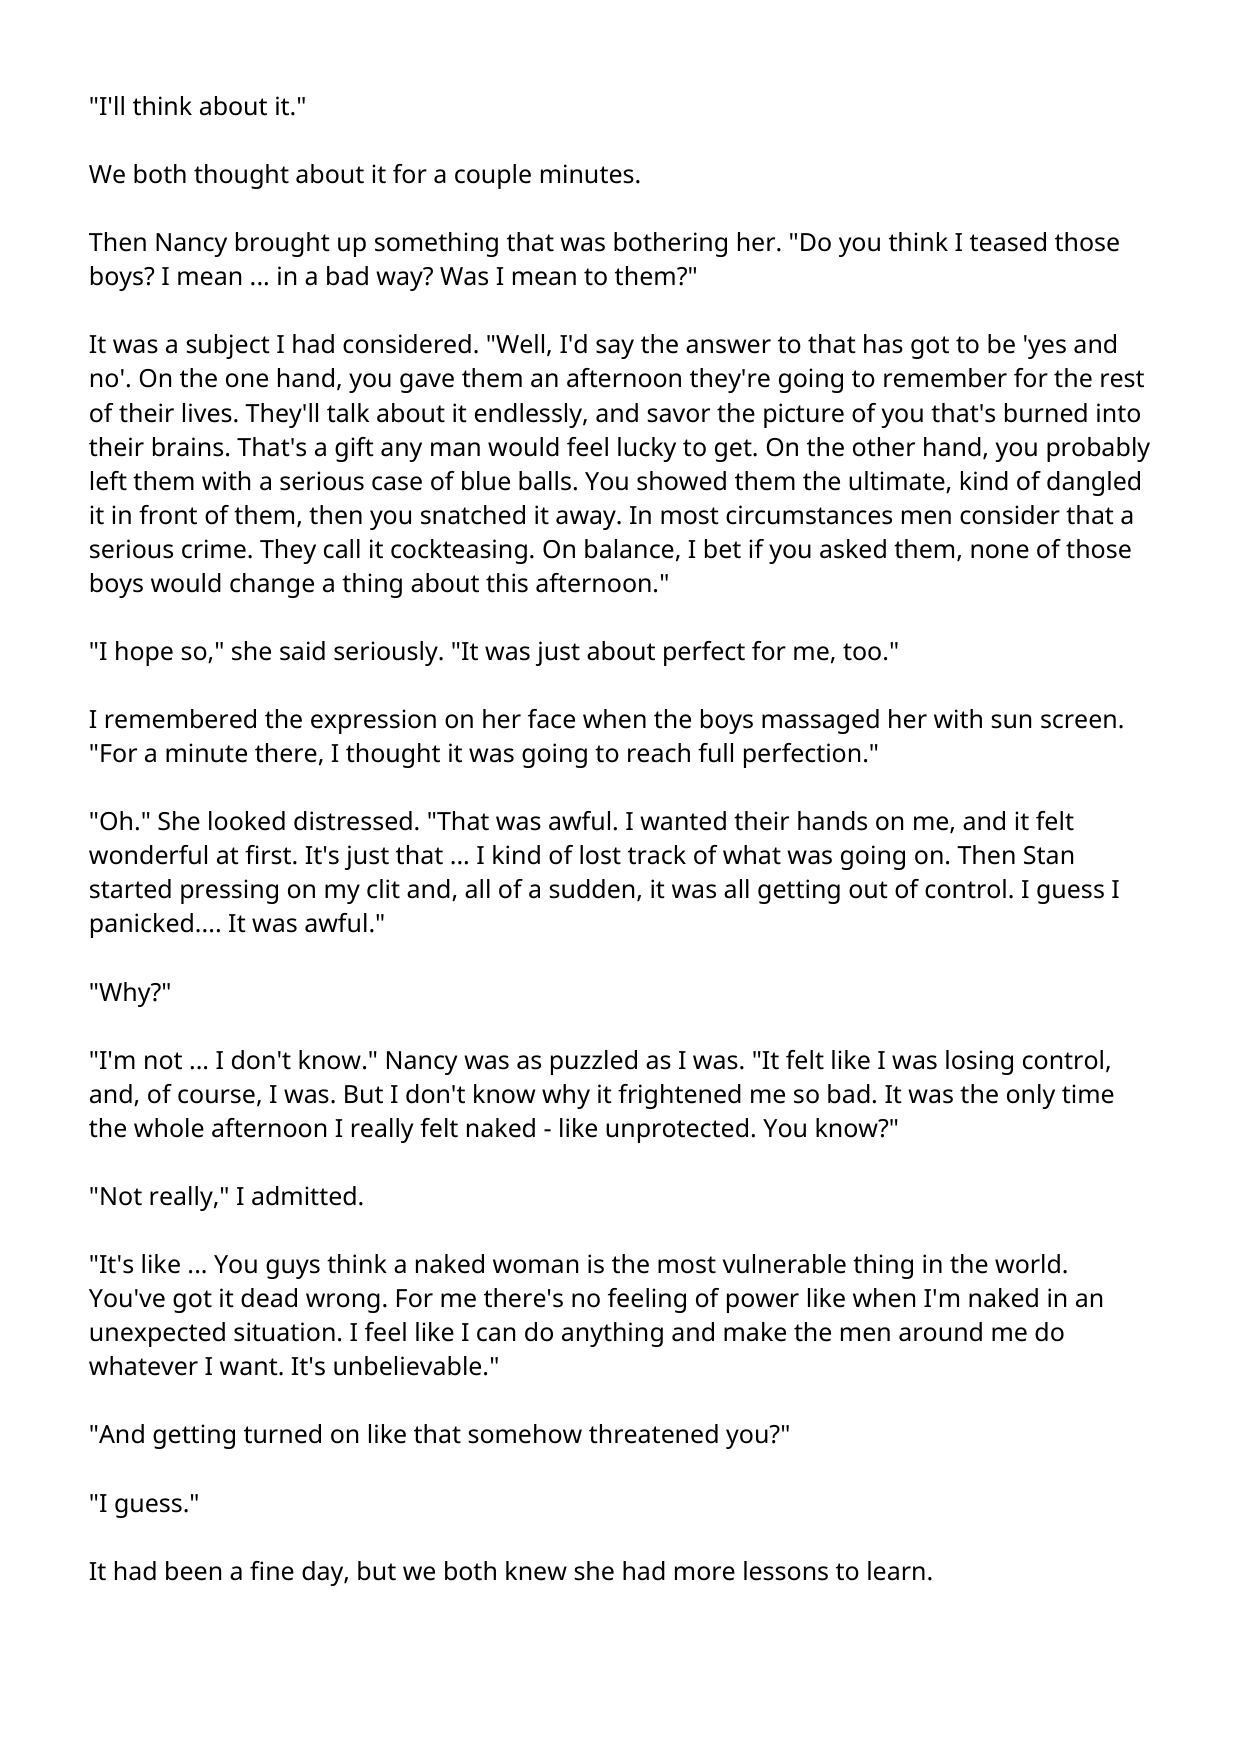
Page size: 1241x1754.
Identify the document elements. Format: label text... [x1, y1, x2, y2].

text "Oh." She looked distressed. "That was awful. I wanted their hands on me, and it felt wonderful at first. It's just that ... I kind of lost track of what was going on. Then Stan started pressing on my clit and, all of a sudden, it was all getting out of control. I guess I panicked.... It was awful." [89, 804, 1152, 940]
text "It's like ... You guys think a naked woman is the most vulnerable thing in the world. You've got it dead wrong. For me there's no feeling of power like when I'm naked in an unexpected situation. I feel like I can do anything and make the men around me do whatever I want. It's unbelievable." [89, 1247, 1152, 1383]
text "Not really," I admitted. [89, 1179, 1152, 1213]
text Then Nancy brought up something that was bothering her. "Do you think I teased those boys? I mean ... in a bad way? Was I mean to them?" [89, 225, 1152, 293]
text "I hope so," she said seriously. "It was just about perfect for me, too." [89, 634, 1152, 668]
text It had been a fine day, but we both knew she had more lessons to learn. [89, 1553, 1152, 1587]
text "I'll think about it." [89, 89, 1152, 123]
text We both thought about it for a couple minutes. [89, 157, 1152, 191]
text It was a subject I had considered. "Well, I'd say the answer to that has got to be 'yes and no'. On the one hand, you gave them an afternoon they're going to remember for the rest of their lives. They'll talk about it endlessly, and savor the picture of you that's burned into their brains. That's a gift any man would feel lucky to get. On the other hand, you probably left them with a serious case of blue balls. You showed them the ultimate, kind of dangled it in front of them, then you snatched it away. In most circumstances men consider that a serious crime. They call it cockteasing. On balance, I bet if you asked them, none of those boys would change a thing about this afternoon." [89, 327, 1152, 599]
text I remembered the expression on her face when the boys massaged her with sun screen. "For a minute there, I thought it was going to reach full perfection." [89, 702, 1152, 770]
text "And getting turned on like that somehow threatened you?" [89, 1417, 1152, 1451]
text "I'm not ... I don't know." Nancy was as puzzled as I was. "It felt like I was losing control, and, of course, I was. But I don't know why it frightened me so bad. It was the only time the whole afternoon I really felt naked - like unprotected. You know?" [89, 1042, 1152, 1144]
text "I guess." [89, 1485, 1152, 1519]
text "Why?" [89, 974, 1152, 1008]
